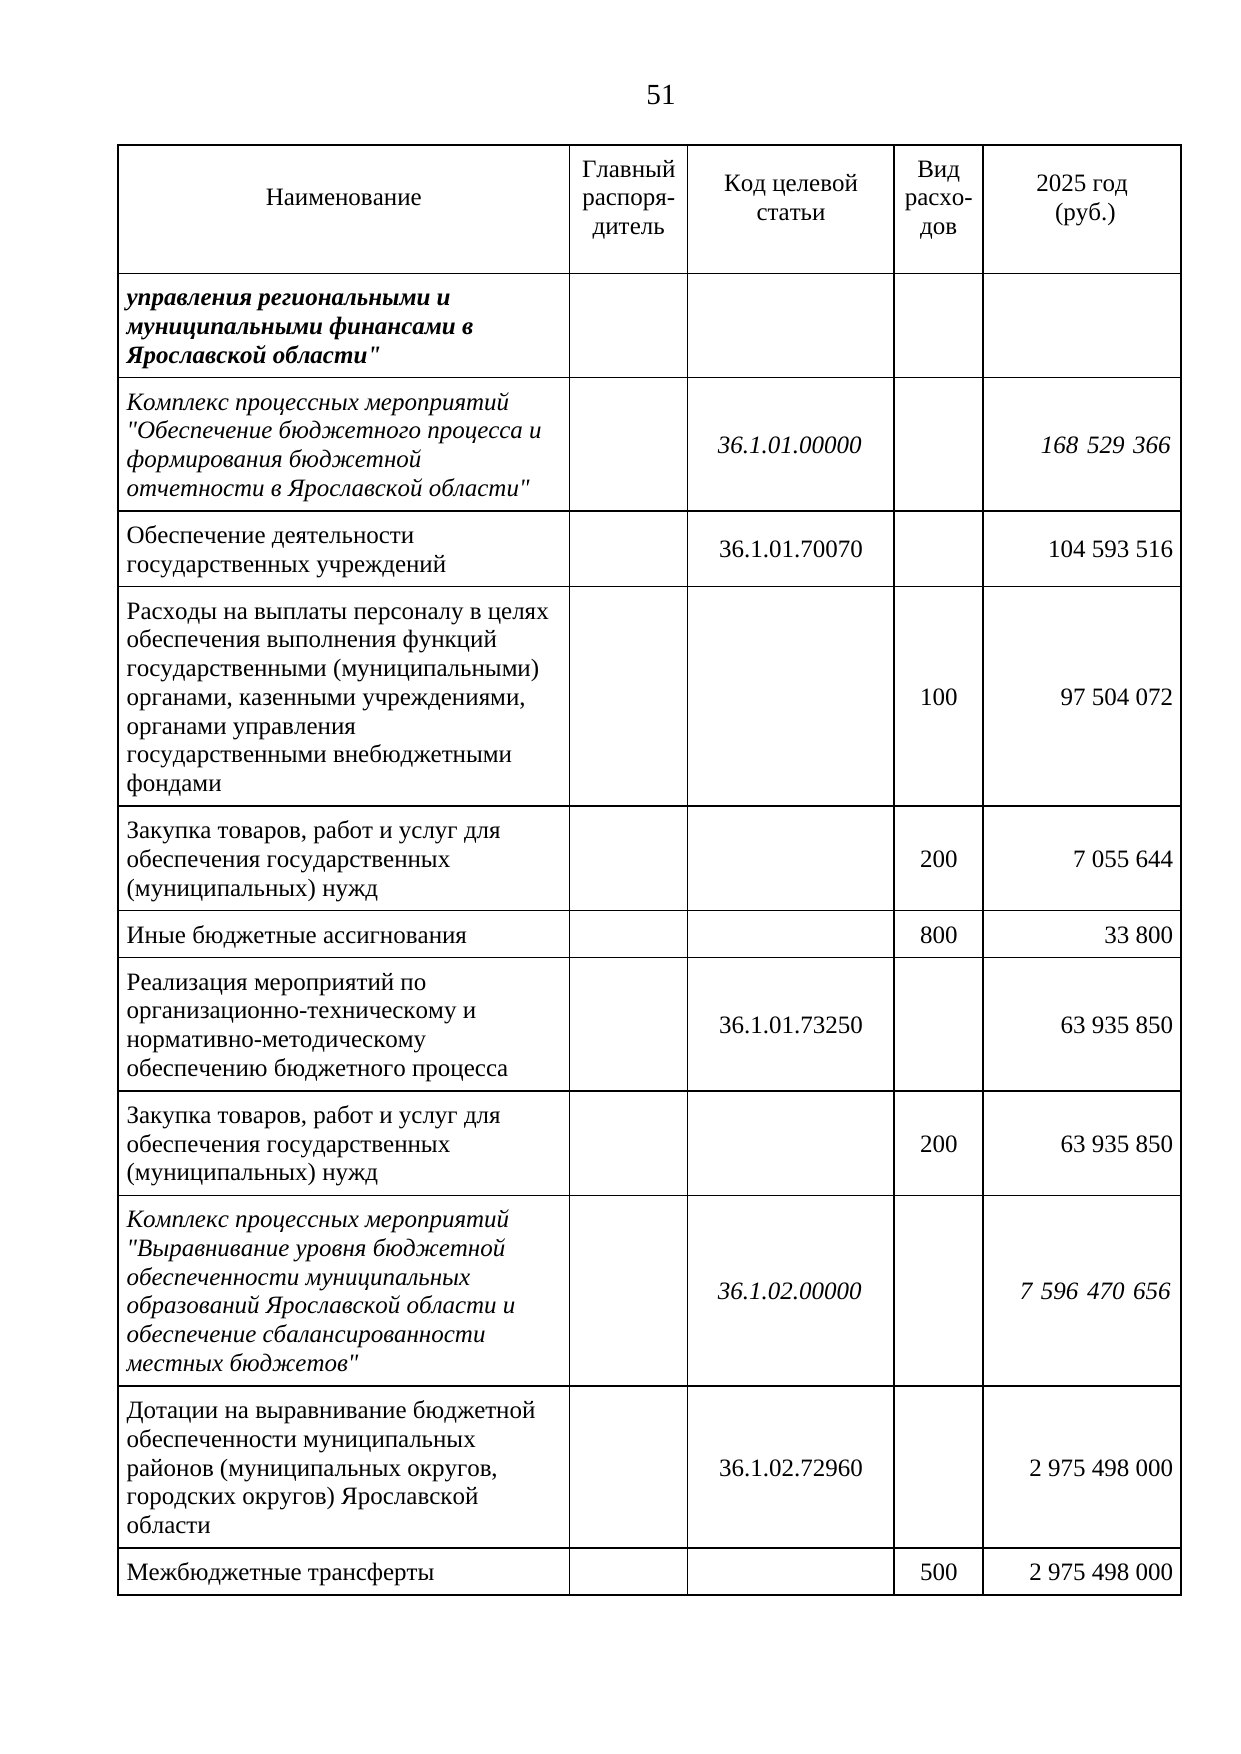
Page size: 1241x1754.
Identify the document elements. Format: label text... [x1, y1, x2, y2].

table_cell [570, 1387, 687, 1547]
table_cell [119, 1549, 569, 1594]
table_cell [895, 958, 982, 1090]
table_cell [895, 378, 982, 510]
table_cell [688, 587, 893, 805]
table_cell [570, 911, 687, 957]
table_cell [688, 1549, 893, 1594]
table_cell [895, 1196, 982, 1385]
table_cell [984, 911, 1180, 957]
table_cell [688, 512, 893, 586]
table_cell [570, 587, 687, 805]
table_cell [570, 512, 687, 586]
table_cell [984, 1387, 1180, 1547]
table_header Главный распоря-дитель [570, 146, 687, 272]
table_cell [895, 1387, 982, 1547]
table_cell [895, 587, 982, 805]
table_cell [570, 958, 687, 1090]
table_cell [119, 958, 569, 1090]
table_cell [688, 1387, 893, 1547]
table_header Код целевой статьи [688, 146, 893, 272]
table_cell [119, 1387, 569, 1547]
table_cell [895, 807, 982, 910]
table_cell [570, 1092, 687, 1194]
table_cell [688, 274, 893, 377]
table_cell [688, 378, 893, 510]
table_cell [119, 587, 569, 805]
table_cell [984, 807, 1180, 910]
table_header 2025 год (руб.) [984, 146, 1180, 272]
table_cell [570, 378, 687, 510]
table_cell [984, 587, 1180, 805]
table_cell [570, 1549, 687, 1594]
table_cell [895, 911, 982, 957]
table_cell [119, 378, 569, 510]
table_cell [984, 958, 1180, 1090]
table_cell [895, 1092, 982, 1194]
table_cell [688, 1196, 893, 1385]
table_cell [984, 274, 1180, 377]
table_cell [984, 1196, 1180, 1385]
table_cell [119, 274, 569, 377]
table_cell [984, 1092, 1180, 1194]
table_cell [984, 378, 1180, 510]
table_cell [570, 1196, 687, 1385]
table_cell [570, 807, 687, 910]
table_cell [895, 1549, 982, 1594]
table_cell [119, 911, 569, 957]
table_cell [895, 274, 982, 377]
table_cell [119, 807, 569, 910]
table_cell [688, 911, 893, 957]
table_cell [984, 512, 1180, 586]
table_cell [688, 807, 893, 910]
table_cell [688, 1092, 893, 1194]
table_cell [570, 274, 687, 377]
table_header Вид расхо- дов [895, 146, 982, 272]
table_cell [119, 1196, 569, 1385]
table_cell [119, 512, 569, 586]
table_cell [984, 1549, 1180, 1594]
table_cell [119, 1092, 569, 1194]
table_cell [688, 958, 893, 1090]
table_header Наименование [119, 146, 569, 272]
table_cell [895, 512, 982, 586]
